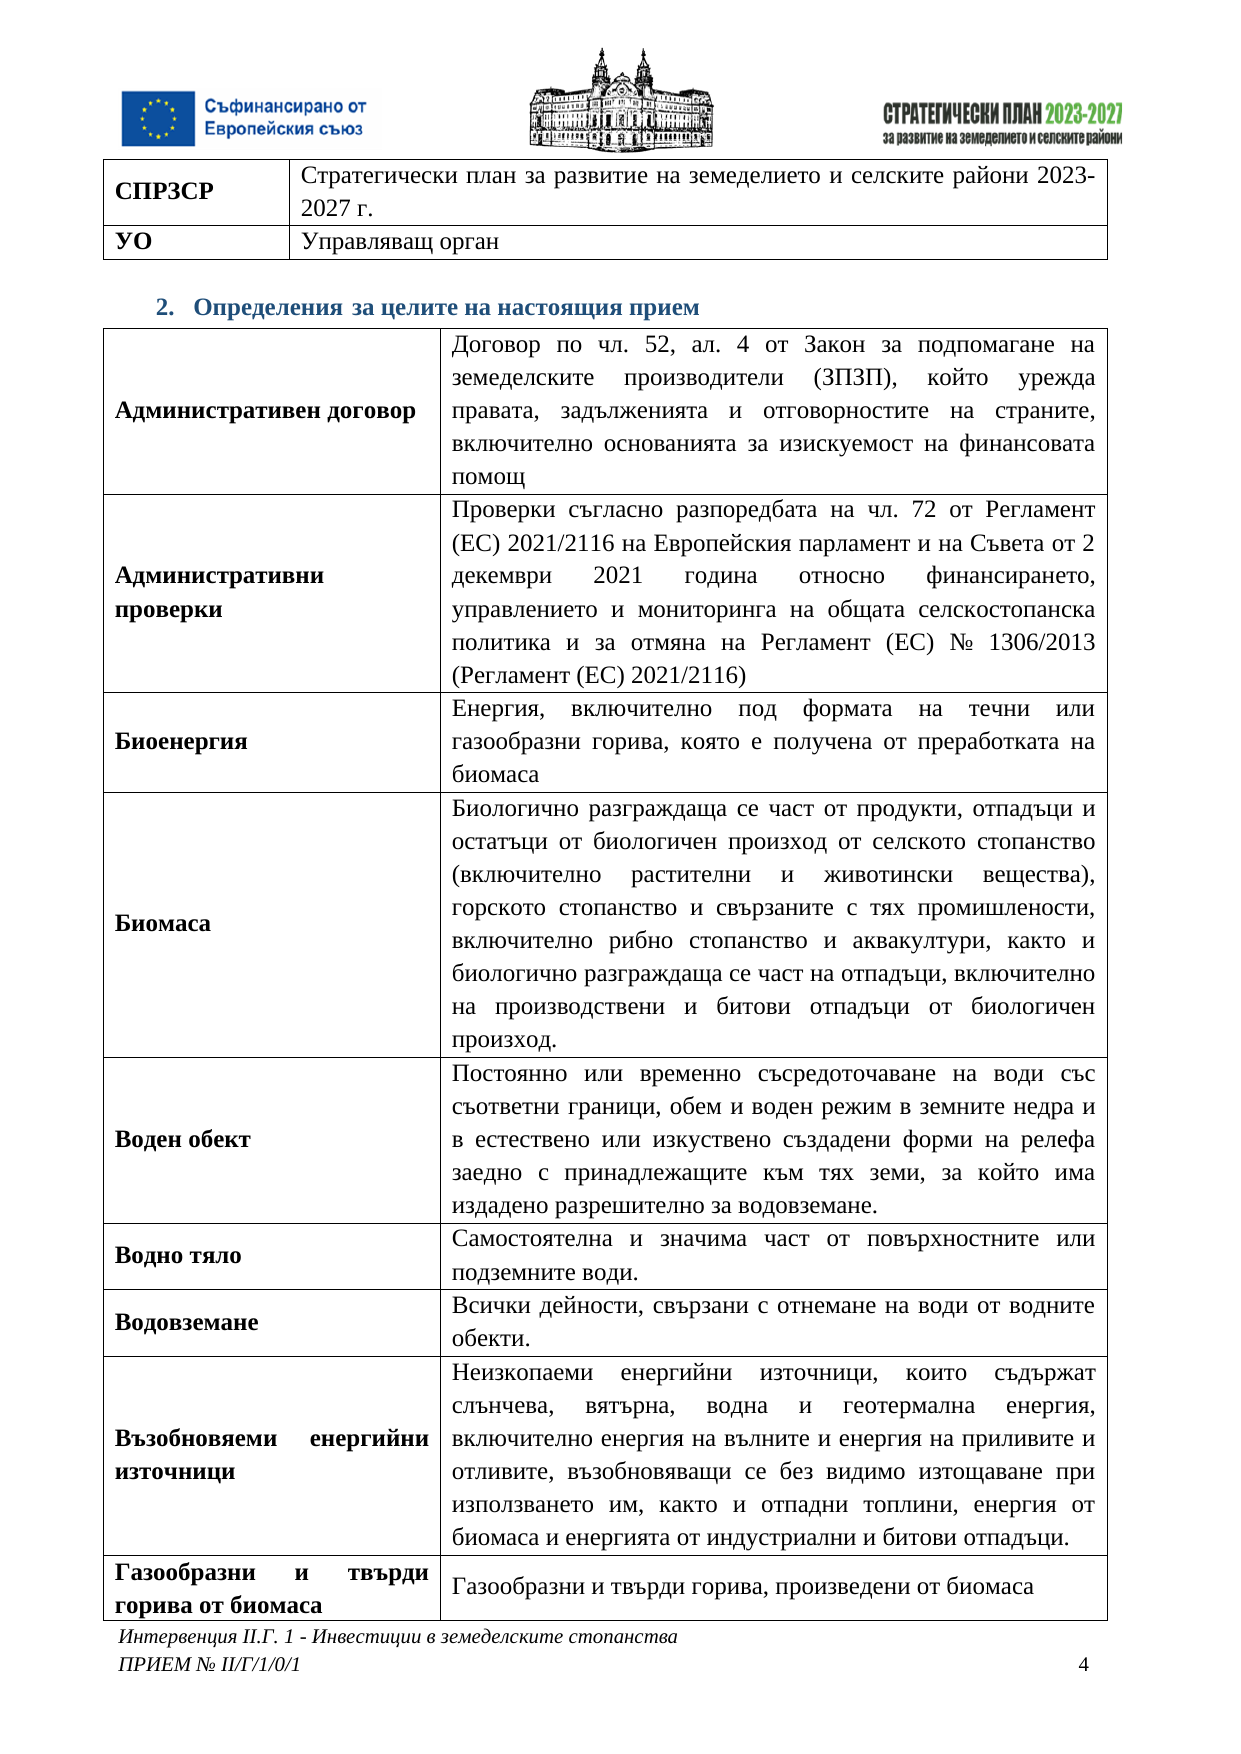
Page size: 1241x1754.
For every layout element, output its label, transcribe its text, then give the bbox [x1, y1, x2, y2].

table_cell Воден обект [104, 1058, 440, 1222]
table_cell Неизкопаеми енергийни източници, които съдържат слънчева, вятърна, водна и геотермална енергия, включително енергия на вълните и енергия на приливите и отливите, възобновяващи се без видимо изтощаване при използването им, както и отпадни топлини, енергия от биомаса и енергията от индустриални и битови отпадъци. [441, 1357, 1107, 1554]
table_cell Биоенергия [104, 693, 440, 792]
table_cell Възобновяеми енергийни източници [104, 1357, 440, 1554]
table_header Административен договор [104, 329, 440, 493]
table_cell Стратегически план за развитие на земеделието и селските райони 2023-2027 г. [290, 160, 1107, 225]
table_cell Биологично разграждаща се част от продукти, отпадъци и остатъци от биологичен произход от селското стопанство (включително растителни и животински вещества), горското стопанство и свързаните с тях промишлености, включително рибно стопанство и аквакултури, както и биологично разграждаща се част на отпадъци, включително на производствени и битови отпадъци от биологичен произход. [441, 793, 1107, 1057]
table_cell УО [104, 226, 289, 259]
table_cell Биомаса [104, 793, 440, 1057]
table_cell Всички дейности, свързани с отнемане на води от водните обекти. [441, 1290, 1107, 1356]
subtitle Определения за целите на настоящия прием [156, 292, 1122, 321]
table_cell Газообразни и твърди горива, произведени от биомаса [441, 1556, 1107, 1620]
picture [118, 44, 1123, 159]
table_cell Административни проверки [104, 495, 440, 692]
table_cell Управляващ орган [290, 226, 1107, 259]
table_cell Водовземане [104, 1290, 440, 1356]
table_cell Газообразни и твърди горива от биомаса [104, 1556, 440, 1620]
table_header Договор по чл. 52, ал. 4 от Закон за подпомагане на земеделските производители (ЗПЗП), който урежда правата, задълженията и отговорностите на страните, включително основанията за изискуемост на финансовата помощ [441, 329, 1107, 493]
table_cell Водно тяло [104, 1224, 440, 1289]
table_cell Самостоятелна и значима част от повърхностните или подземните води. [441, 1224, 1107, 1289]
table_cell Постоянно или временно съсредоточаване на води със съответни граници, обем и воден режим в земните недра и в естествено или изкуствено създадени форми на релефа заедно с принадлежащите към тях земи, за който има издадено разрешително за водовземане. [441, 1058, 1107, 1222]
table_cell Проверки съгласно разпоредбата на чл. 72 от Регламент (ЕС) 2021/2116 на Европейския парламент и на Съвета от 2 декември 2021 година относно финансирането, управлението и мониторинга на общата селскостопанска политика и за отмяна на Регламент (ЕС) № 1306/2013 (Регламент (ЕС) 2021/2116) [441, 495, 1107, 692]
table_cell Енергия, включително под формата на течни или газообразни горива, която е получена от преработката на биомаса [441, 693, 1107, 792]
table_cell СПРЗСР [104, 160, 289, 225]
